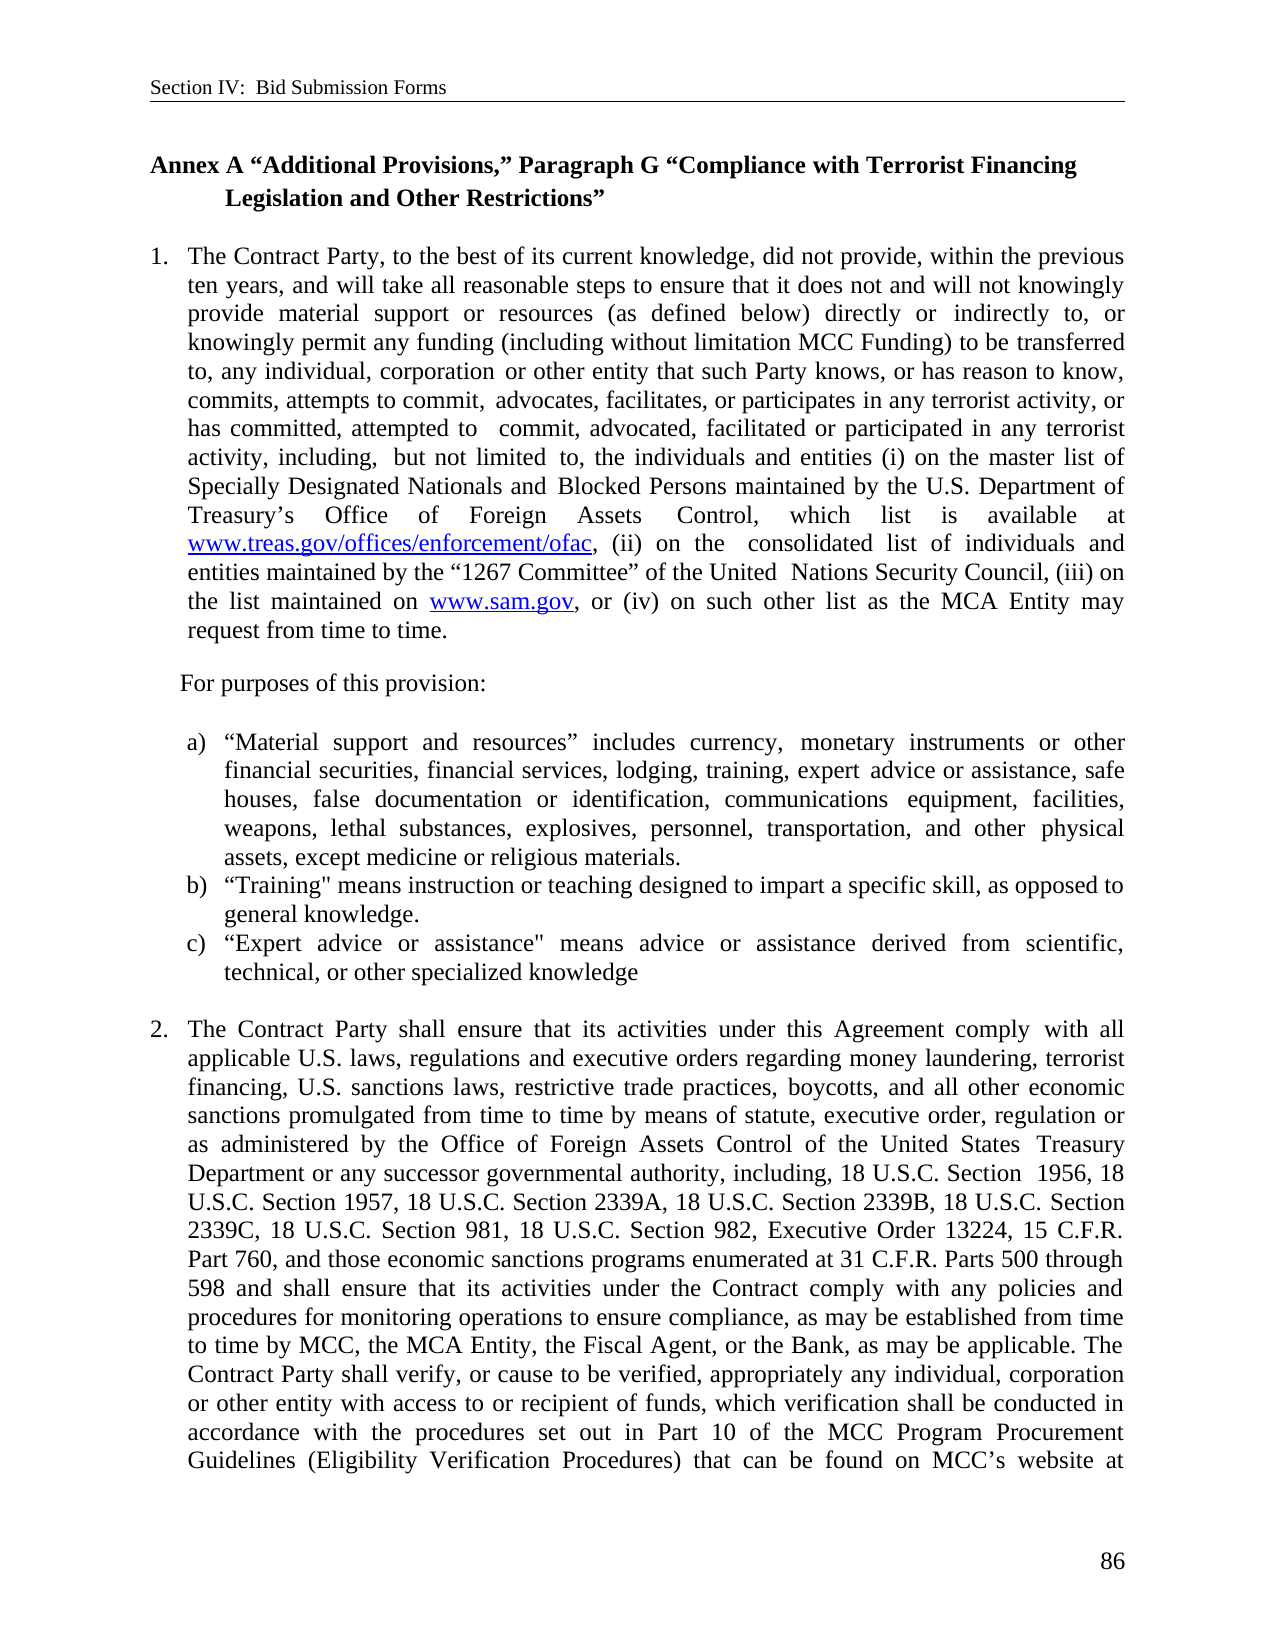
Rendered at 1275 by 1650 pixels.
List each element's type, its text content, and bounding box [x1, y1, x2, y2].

list “Material support and resources” includes currency, monetary instruments or other financial securities, financial services, lodging, training, expert advice or assistance, safe houses, false documentation or identification, communications equipment, facilities, weapons, lethal substances, explosives, personnel, transportation, and other physical assets, except medicine or religious materials. [187, 727, 1125, 870]
text Annex A “Additional Provisions,” Paragraph G “Compliance with Terrorist Financing Legislation and Other Restrictions” [150, 150, 1125, 212]
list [150, 1014, 1125, 1474]
list The Contract Party, to the best of its current knowledge, did not provide, within the previous ten years, and will take all reasonable steps to ensure that it does not and will not knowingly provide material support or resources (as defined below) directly or indirectly to, or knowingly permit any funding (including without limitation MCC Funding) to be transferred to, any individual, corporation or other entity that such Party knows, or has reason to know, commits, attempts to commit, advocates, facilitates, or participates in any terrorist activity, or has committed, attempted to commit, advocated, facilitated or participated in any terrorist activity, including, but not limited to, the individuals and entities (i) on the master list of Specially Designated Nationals and Blocked Persons maintained by the U.S. Department of Treasury’s Office of Foreign Assets Control, which list is available at www.treas.gov/offices/enforcement/ofac, (ii) on the consolidated list of individuals and entities maintained by the “1267 Committee” of the United Nations Security Council, (iii) on the list maintained on www.sam.gov, or (iv) on such other list as the MCA Entity may request from time to time. [150, 241, 1125, 643]
text For purposes of this provision: [179, 668, 1125, 697]
list “Training" means instruction or teaching designed to impart a specific skill, as opposed to general knowledge. [186, 870, 1125, 928]
list “Expert advice or assistance" means advice or assistance derived from scientific, technical, or other specialized knowledge [186, 928, 1125, 985]
